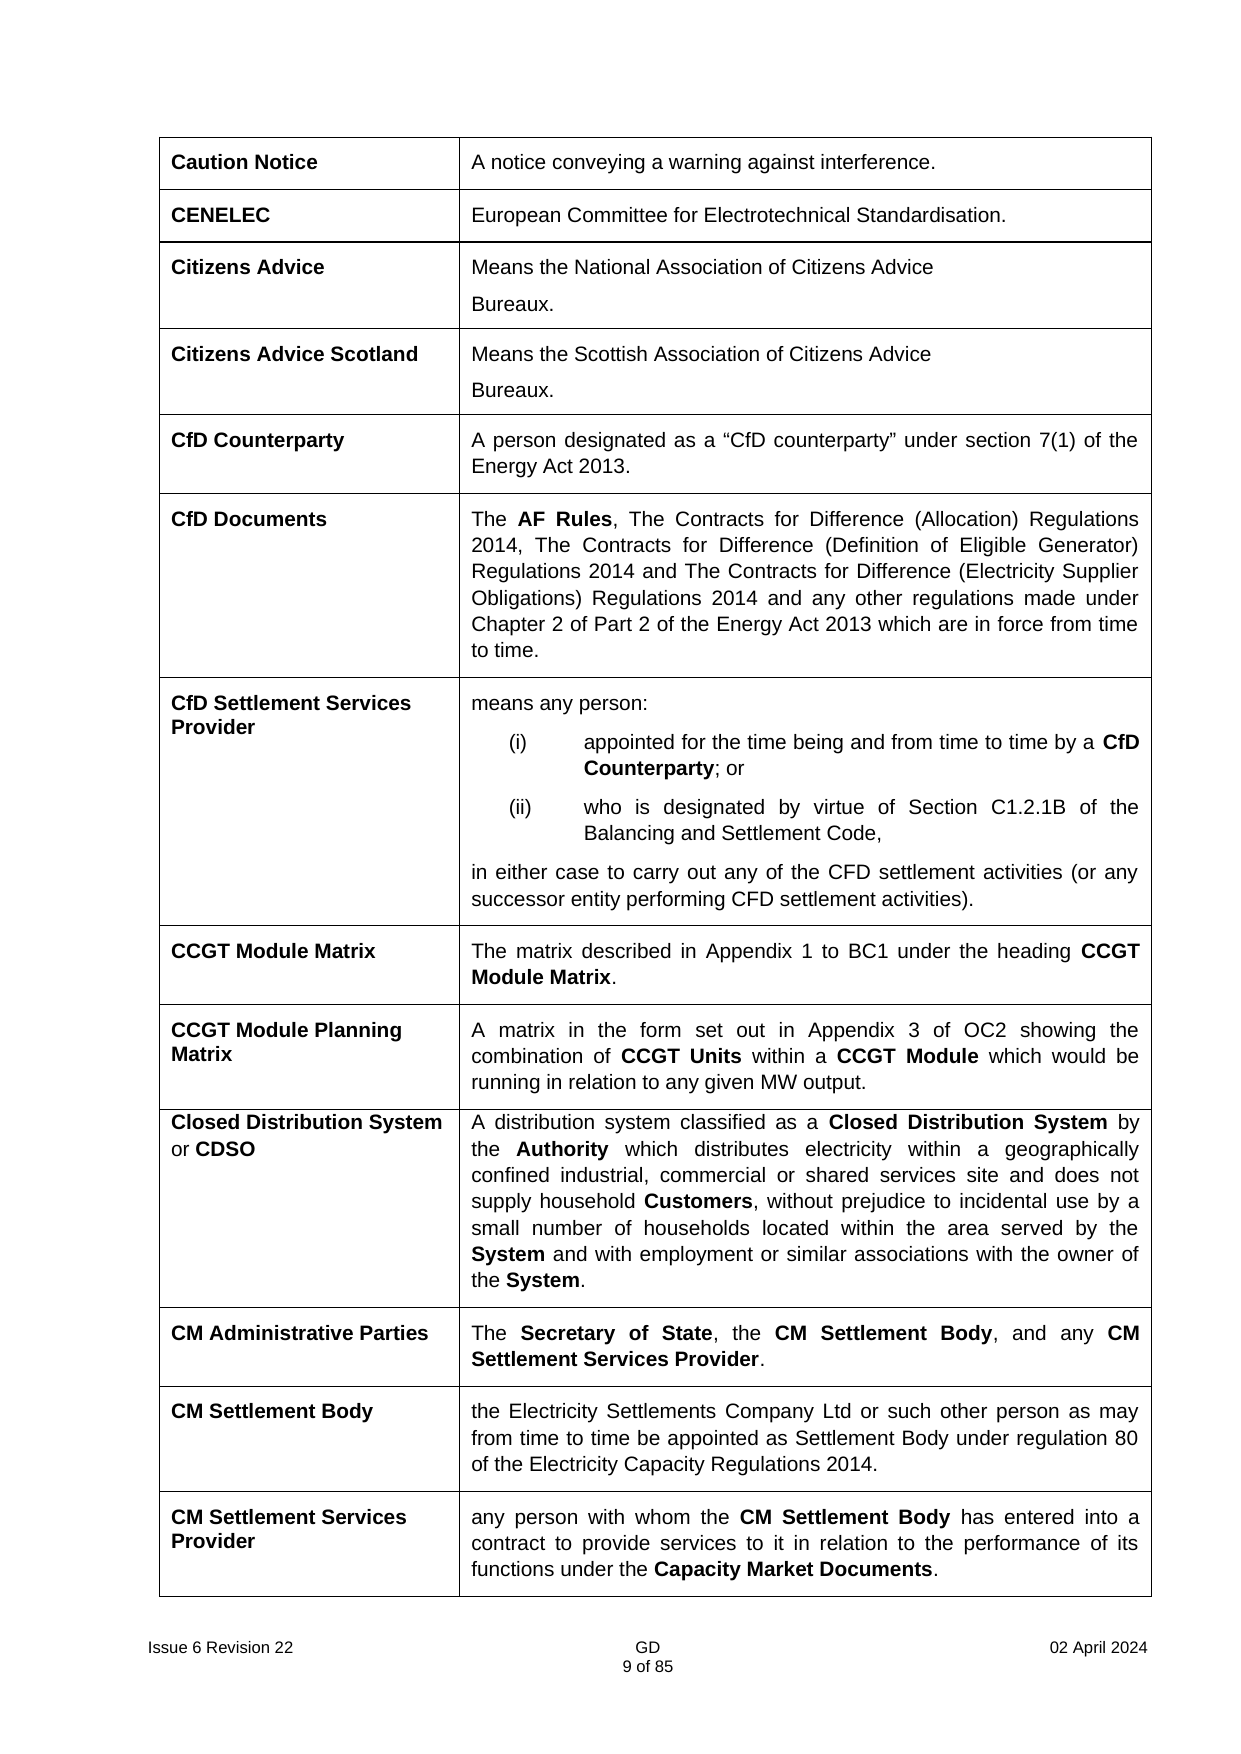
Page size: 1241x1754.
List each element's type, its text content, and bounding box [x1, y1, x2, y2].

table_cell CENELEC [160, 190, 459, 241]
table_cell CM Settlement Body [160, 1387, 459, 1491]
table_cell CfD Documents [160, 494, 459, 677]
table_cell Citizens Advice Scotland [160, 329, 459, 414]
table_cell European Committee for Electrotechnical Standardisation. [460, 190, 1151, 241]
table_cell Means the National Association of Citizens Advice Bureaux. [460, 243, 1151, 328]
table_cell Caution Notice [160, 138, 459, 189]
table_cell The Secretary of State, the CM Settlement Body, and any CM Settlement Services Provider. [460, 1308, 1151, 1386]
table_cell the Electricity Settlements Company Ltd or such other person as may from time to time be appointed as Settlement Body under regulation 80 of the Electricity Capacity Regulations 2014. [460, 1387, 1151, 1491]
table_cell A person designated as a “CfD counterparty” under section 7(1) of the Energy Act 2013. [460, 415, 1151, 493]
table_cell CM Settlement Services Provider [160, 1492, 459, 1596]
table_cell CfD Counterparty [160, 415, 459, 493]
table_cell means any person: appointed for the time being and from time to time by a CfD Counterparty; or who is designated by virtue of Section C1.2.1B of the Balancing and Settlement Code, in either case to carry out any of the CFD settlement activities (or any successor entity performing CFD settlement activities). [460, 678, 1151, 925]
table_cell A notice conveying a warning against interference. [460, 138, 1151, 189]
table_cell The matrix described in Appendix 1 to BC1 under the heading CCGT Module Matrix. [460, 926, 1151, 1004]
table_cell CfD Settlement Services Provider [160, 678, 459, 925]
table_cell CCGT Module Matrix [160, 926, 459, 1004]
table_cell CCGT Module Planning Matrix [160, 1005, 459, 1109]
table_cell Closed Distribution System or CDSO [160, 1110, 459, 1307]
table_cell any person with whom the CM Settlement Body has entered into a contract to provide services to it in relation to the performance of its functions under the Capacity Market Documents. [460, 1492, 1151, 1596]
table_cell A distribution system classified as a Closed Distribution System by the Authority which distributes electricity within a geographically confined industrial, commercial or shared services site and does not supply household Customers, without prejudice to incidental use by a small number of households located within the area served by the System and with employment or similar associations with the owner of the System. [460, 1110, 1151, 1307]
table_cell A matrix in the form set out in Appendix 3 of OC2 showing the combination of CCGT Units within a CCGT Module which would be running in relation to any given MW output. [460, 1005, 1151, 1109]
table_cell CM Administrative Parties [160, 1308, 459, 1386]
table_cell Citizens Advice [160, 243, 459, 328]
table_cell The AF Rules, The Contracts for Difference (Allocation) Regulations 2014, The Contracts for Difference (Definition of Eligible Generator) Regulations 2014 and The Contracts for Difference (Electricity Supplier Obligations) Regulations 2014 and any other regulations made under Chapter 2 of Part 2 of the Energy Act 2013 which are in force from time to time. [460, 494, 1151, 677]
table_cell Means the Scottish Association of Citizens Advice Bureaux. [460, 329, 1151, 414]
